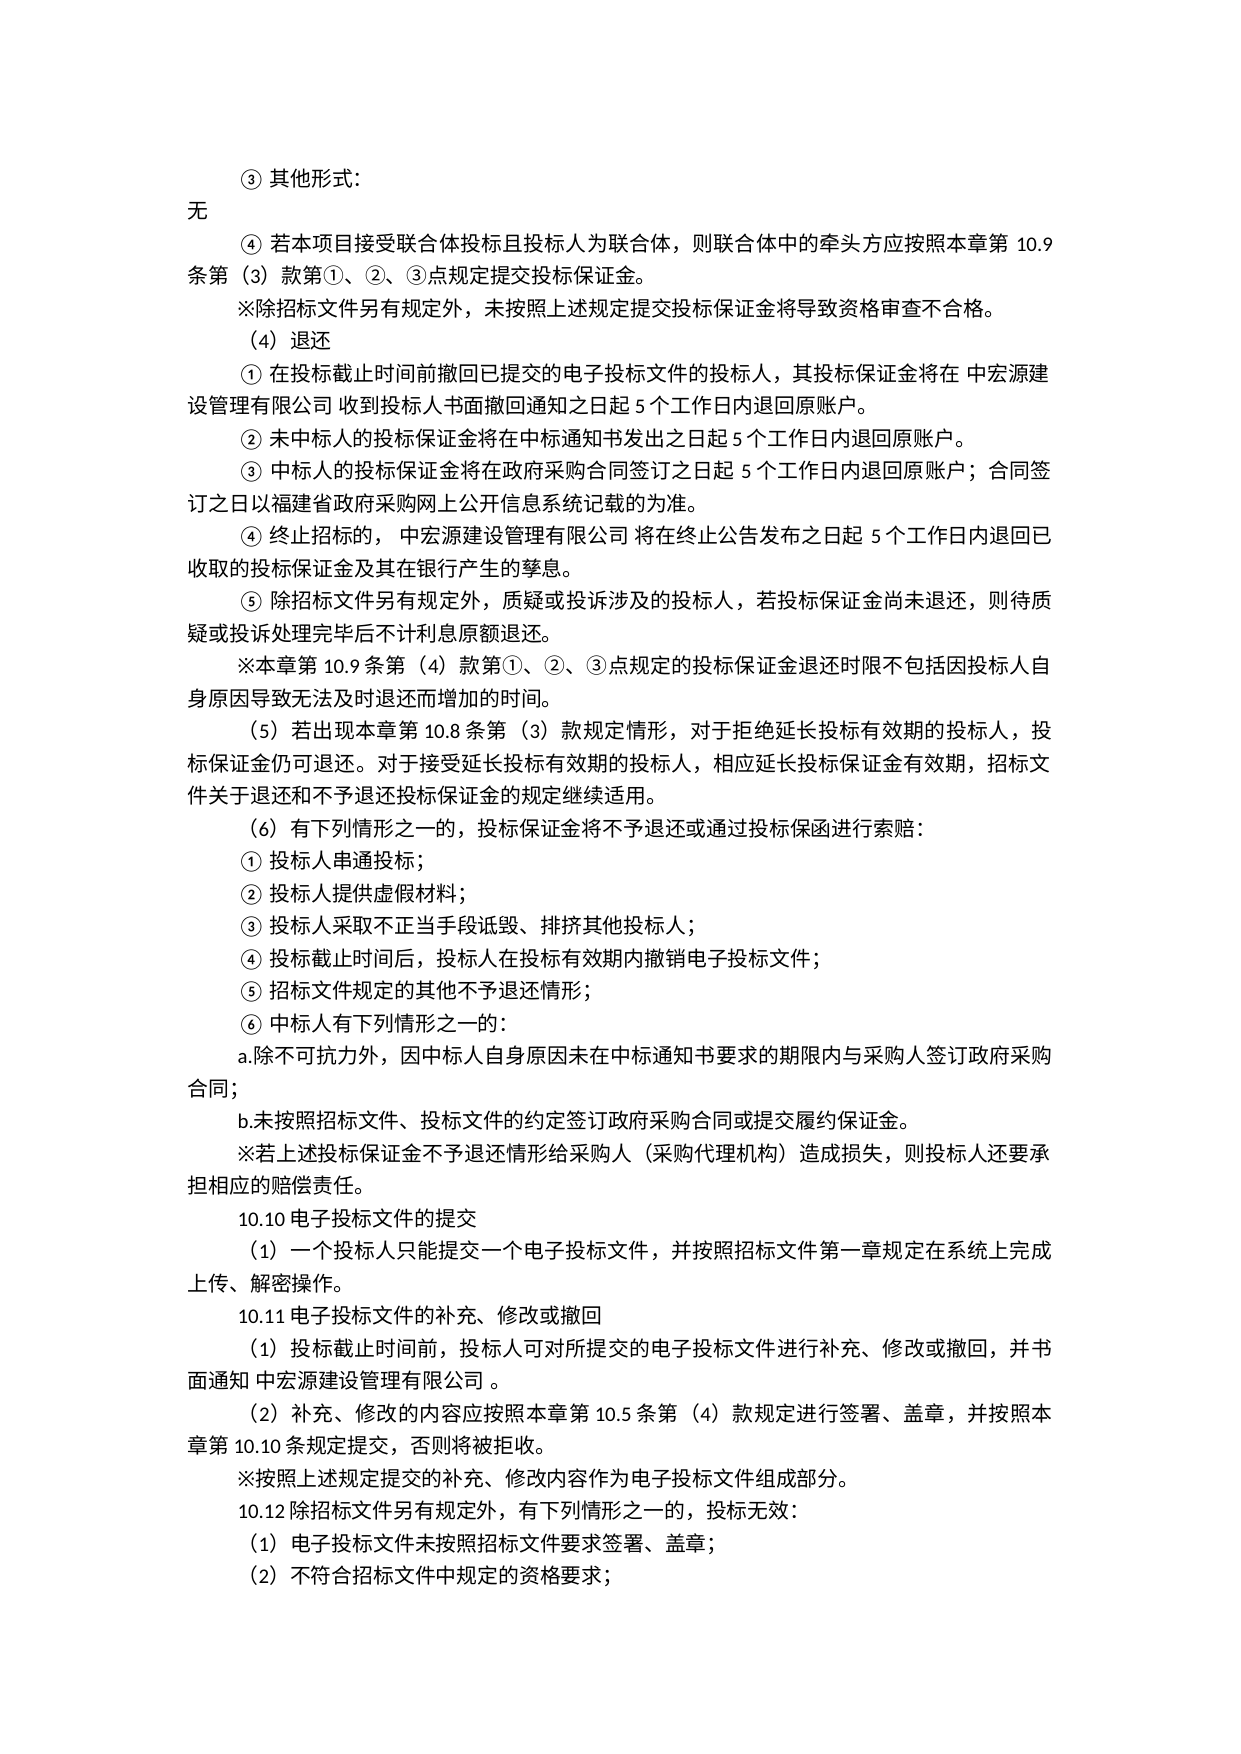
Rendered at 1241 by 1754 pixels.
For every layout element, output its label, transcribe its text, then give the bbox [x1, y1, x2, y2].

text （1）一个投标人只能提交一个电子投标文件，并按照招标文件第一章规定在系统上完成上传、解密操作。 [187, 1234, 1053, 1299]
text ※除招标文件另有规定外，未按照上述规定提交投标保证金将导致资格审查不合格。 [187, 292, 1053, 324]
text ※按照上述规定提交的补充、修改内容作为电子投标文件组成部分。 [187, 1462, 1053, 1494]
text ③中标人的投标保证金将在政府采购合同签订之日起5个工作日内退回原账户；合同签订之日以福建省政府采购网上公开信息系统记载的为准。 [187, 454, 1053, 519]
text ①投标人串通投标； [187, 844, 1053, 877]
text 10.10电子投标文件的提交 [187, 1202, 1053, 1234]
text ④终止招标的， 中宏源建设管理有限公司 将在终止公告发布之日起5个工作日内退回已收取的投标保证金及其在银行产生的孳息。 [187, 519, 1053, 584]
text ⑤招标文件规定的其他不予退还情形； [187, 974, 1053, 1007]
text ⑥中标人有下列情形之一的： [187, 1007, 1053, 1039]
text ②未中标人的投标保证金将在中标通知书发出之日起5个工作日内退回原账户。 [187, 422, 1053, 454]
text （2）不符合招标文件中规定的资格要求； [187, 1559, 1053, 1592]
text b.未按照招标文件、投标文件的约定签订政府采购合同或提交履约保证金。 [187, 1104, 1053, 1137]
text ①在投标截止时间前撤回已提交的电子投标文件的投标人，其投标保证金将在 中宏源建设管理有限公司 收到投标人书面撤回通知之日起5个工作日内退回原账户。 [187, 357, 1053, 422]
text （2）补充、修改的内容应按照本章第10.5条第（4）款规定进行签署、盖章，并按照本章第10.10条规定提交，否则将被拒收。 [187, 1397, 1053, 1462]
text ※若上述投标保证金不予退还情形给采购人（采购代理机构）造成损失，则投标人还要承担相应的赔偿责任。 [187, 1137, 1053, 1202]
text 10.12除招标文件另有规定外，有下列情形之一的，投标无效： [187, 1494, 1053, 1527]
text 10.11电子投标文件的补充、修改或撤回 [187, 1299, 1053, 1332]
text 无 [187, 194, 1053, 227]
text （1）投标截止时间前，投标人可对所提交的电子投标文件进行补充、修改或撤回，并书面通知 中宏源建设管理有限公司 。 [187, 1332, 1053, 1397]
text （1）电子投标文件未按照招标文件要求签署、盖章； [187, 1527, 1053, 1559]
text ④投标截止时间后，投标人在投标有效期内撤销电子投标文件； [187, 942, 1053, 974]
text a.除不可抗力外，因中标人自身原因未在中标通知书要求的期限内与采购人签订政府采购合同； [187, 1039, 1053, 1104]
text ②投标人提供虚假材料； [187, 877, 1053, 909]
text （4）退还 [187, 324, 1053, 357]
text ④若本项目接受联合体投标且投标人为联合体，则联合体中的牵头方应按照本章第10.9条第（3）款第①、②、③点规定提交投标保证金。 [187, 227, 1053, 292]
text （6）有下列情形之一的，投标保证金将不予退还或通过投标保函进行索赔： [187, 812, 1053, 844]
text ⑤除招标文件另有规定外，质疑或投诉涉及的投标人，若投标保证金尚未退还，则待质疑或投诉处理完毕后不计利息原额退还。 [187, 584, 1053, 649]
text ③其他形式： [187, 162, 1053, 194]
text ※本章第10.9条第（4）款第①、②、③点规定的投标保证金退还时限不包括因投标人自身原因导致无法及时退还而增加的时间。 [187, 649, 1053, 714]
text ③投标人采取不正当手段诋毁、排挤其他投标人； [187, 909, 1053, 942]
text （5）若出现本章第10.8条第（3）款规定情形，对于拒绝延长投标有效期的投标人，投标保证金仍可退还。对于接受延长投标有效期的投标人，相应延长投标保证金有效期，招标文件关于退还和不予退还投标保证金的规定继续适用。 [187, 714, 1053, 812]
